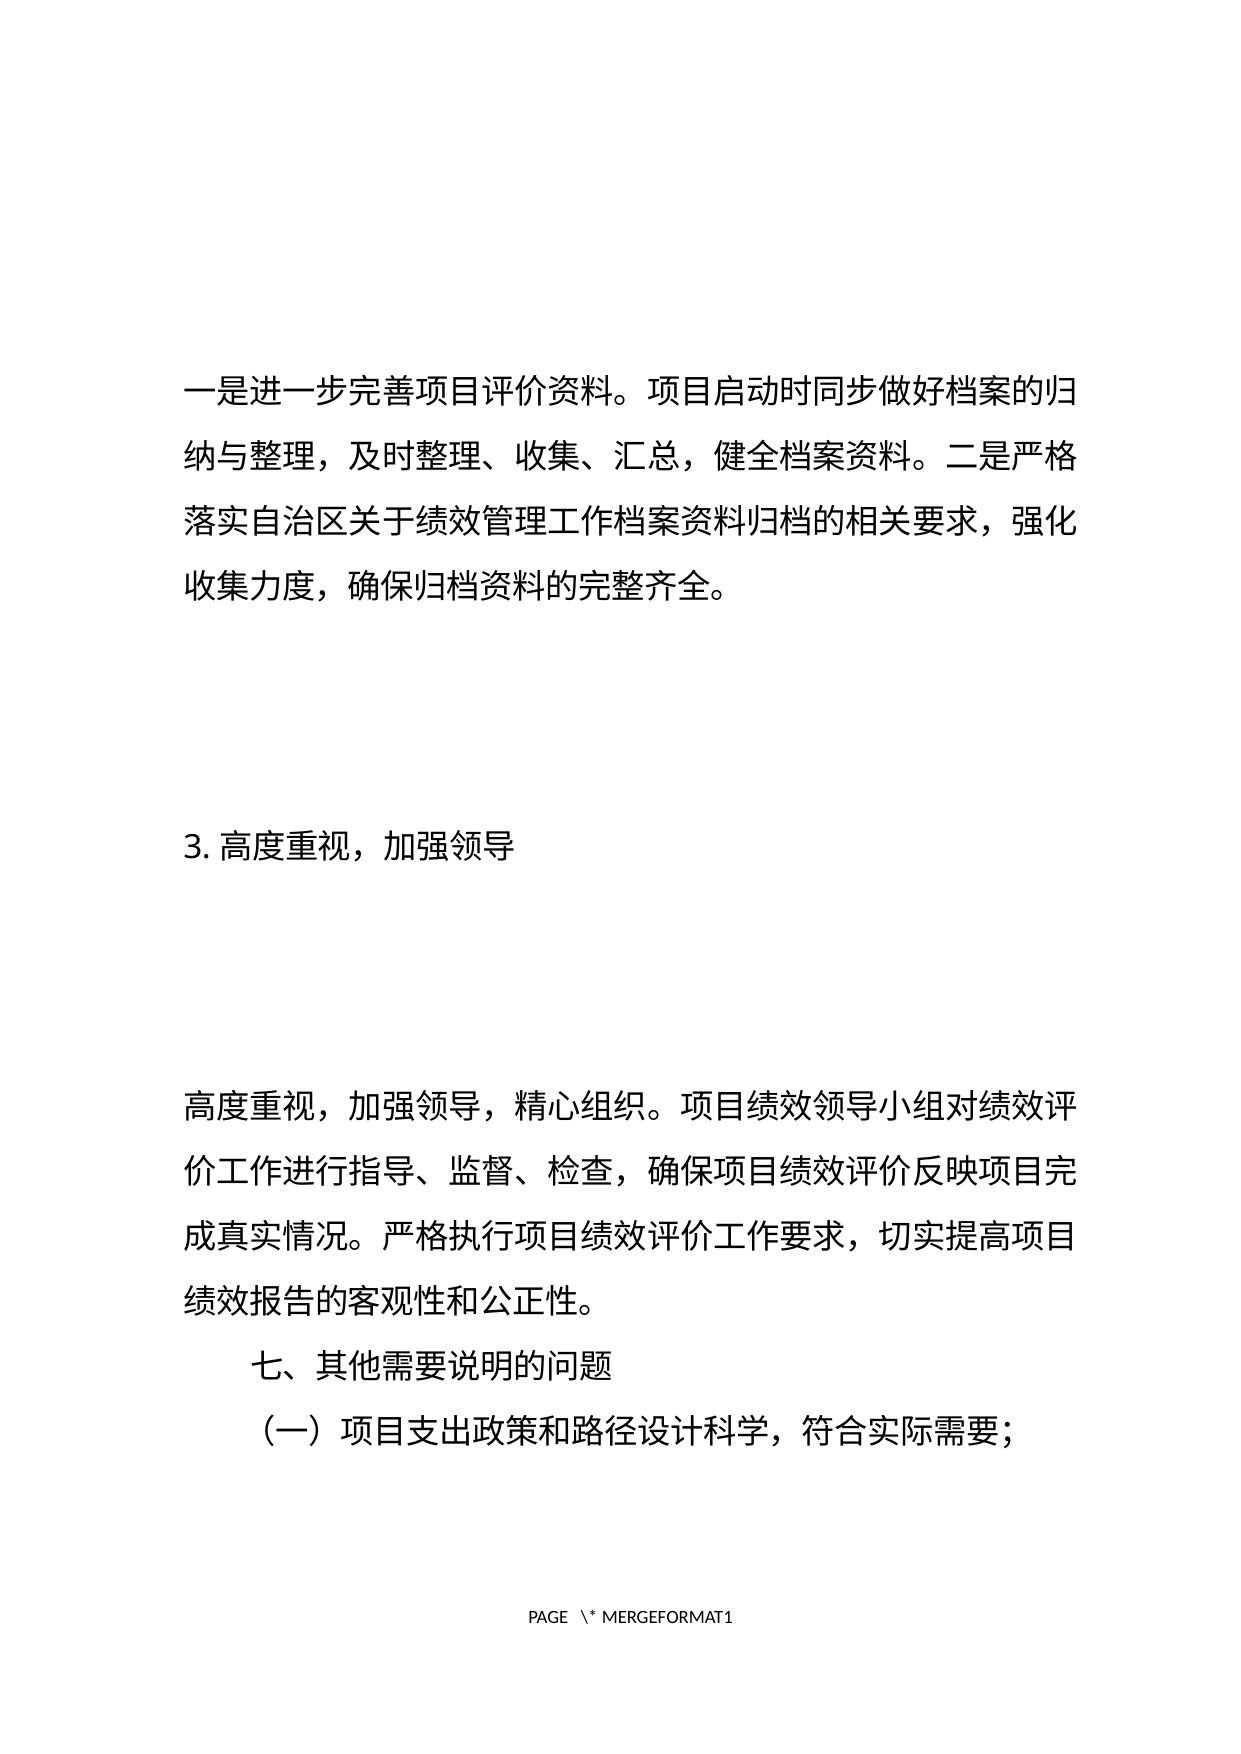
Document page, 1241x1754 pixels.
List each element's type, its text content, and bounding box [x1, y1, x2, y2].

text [183, 162, 1078, 1332]
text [183, 1397, 1078, 1462]
text 七、其他需要说明的问题 [183, 1332, 1078, 1397]
